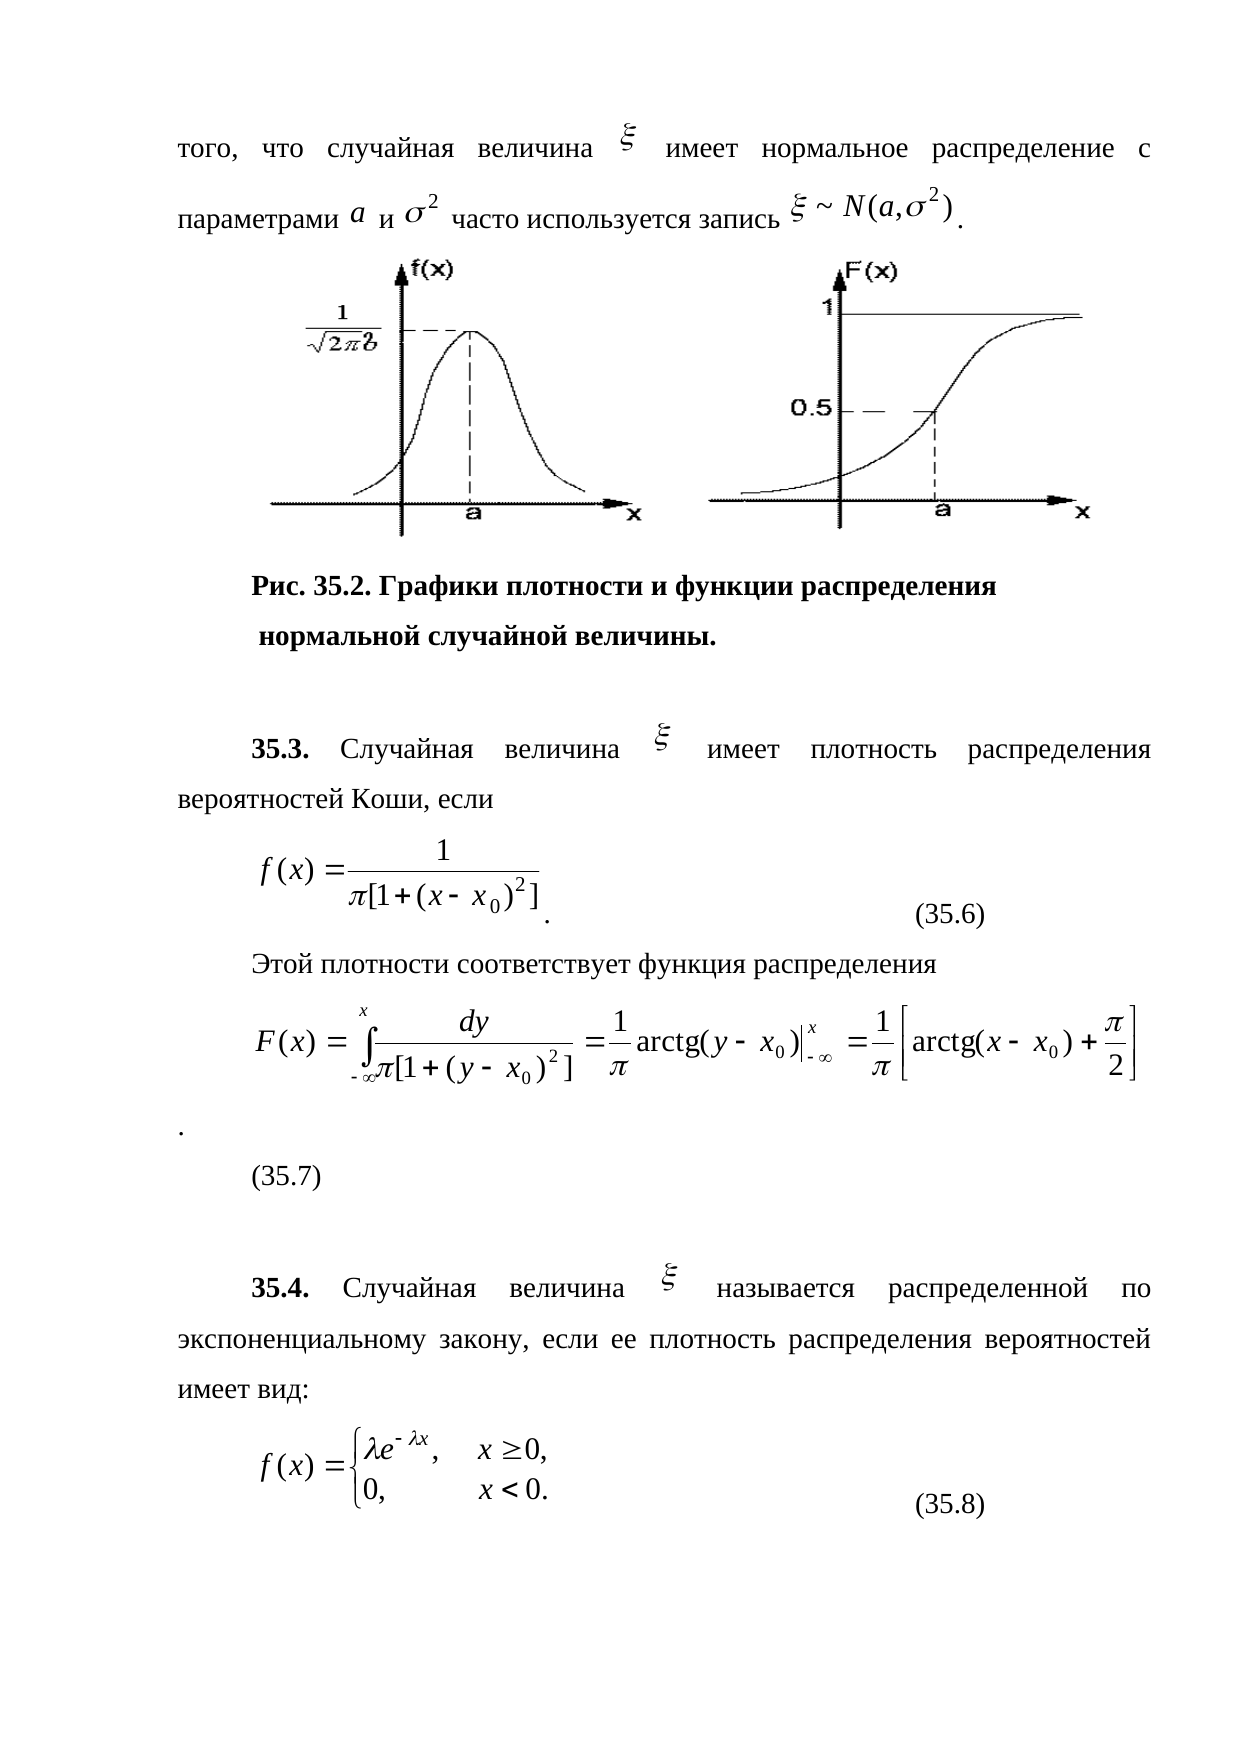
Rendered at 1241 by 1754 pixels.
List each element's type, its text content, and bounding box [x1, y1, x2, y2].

text . (35.6) [177, 831, 1152, 930]
text 35.4. Случайная величина называется распределенной по экспоненциальному закону, если ее плотность распределения вероятностей имеет вид: [177, 1258, 1152, 1404]
text Этой плотности соответствует функция распределения [177, 947, 1152, 980]
text Рис. 35.2. Графики плотности и функции распределения [177, 568, 1152, 601]
text (35.8) [177, 1421, 1152, 1520]
text (35.7) [177, 1158, 1152, 1191]
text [177, 118, 1152, 235]
picture [251, 251, 1114, 554]
text . [177, 997, 1152, 1141]
text 35.3. Случайная величина имеет плотность распределения вероятностей Коши, если [177, 719, 1152, 814]
text нормальной случайной величины. [177, 618, 1152, 652]
